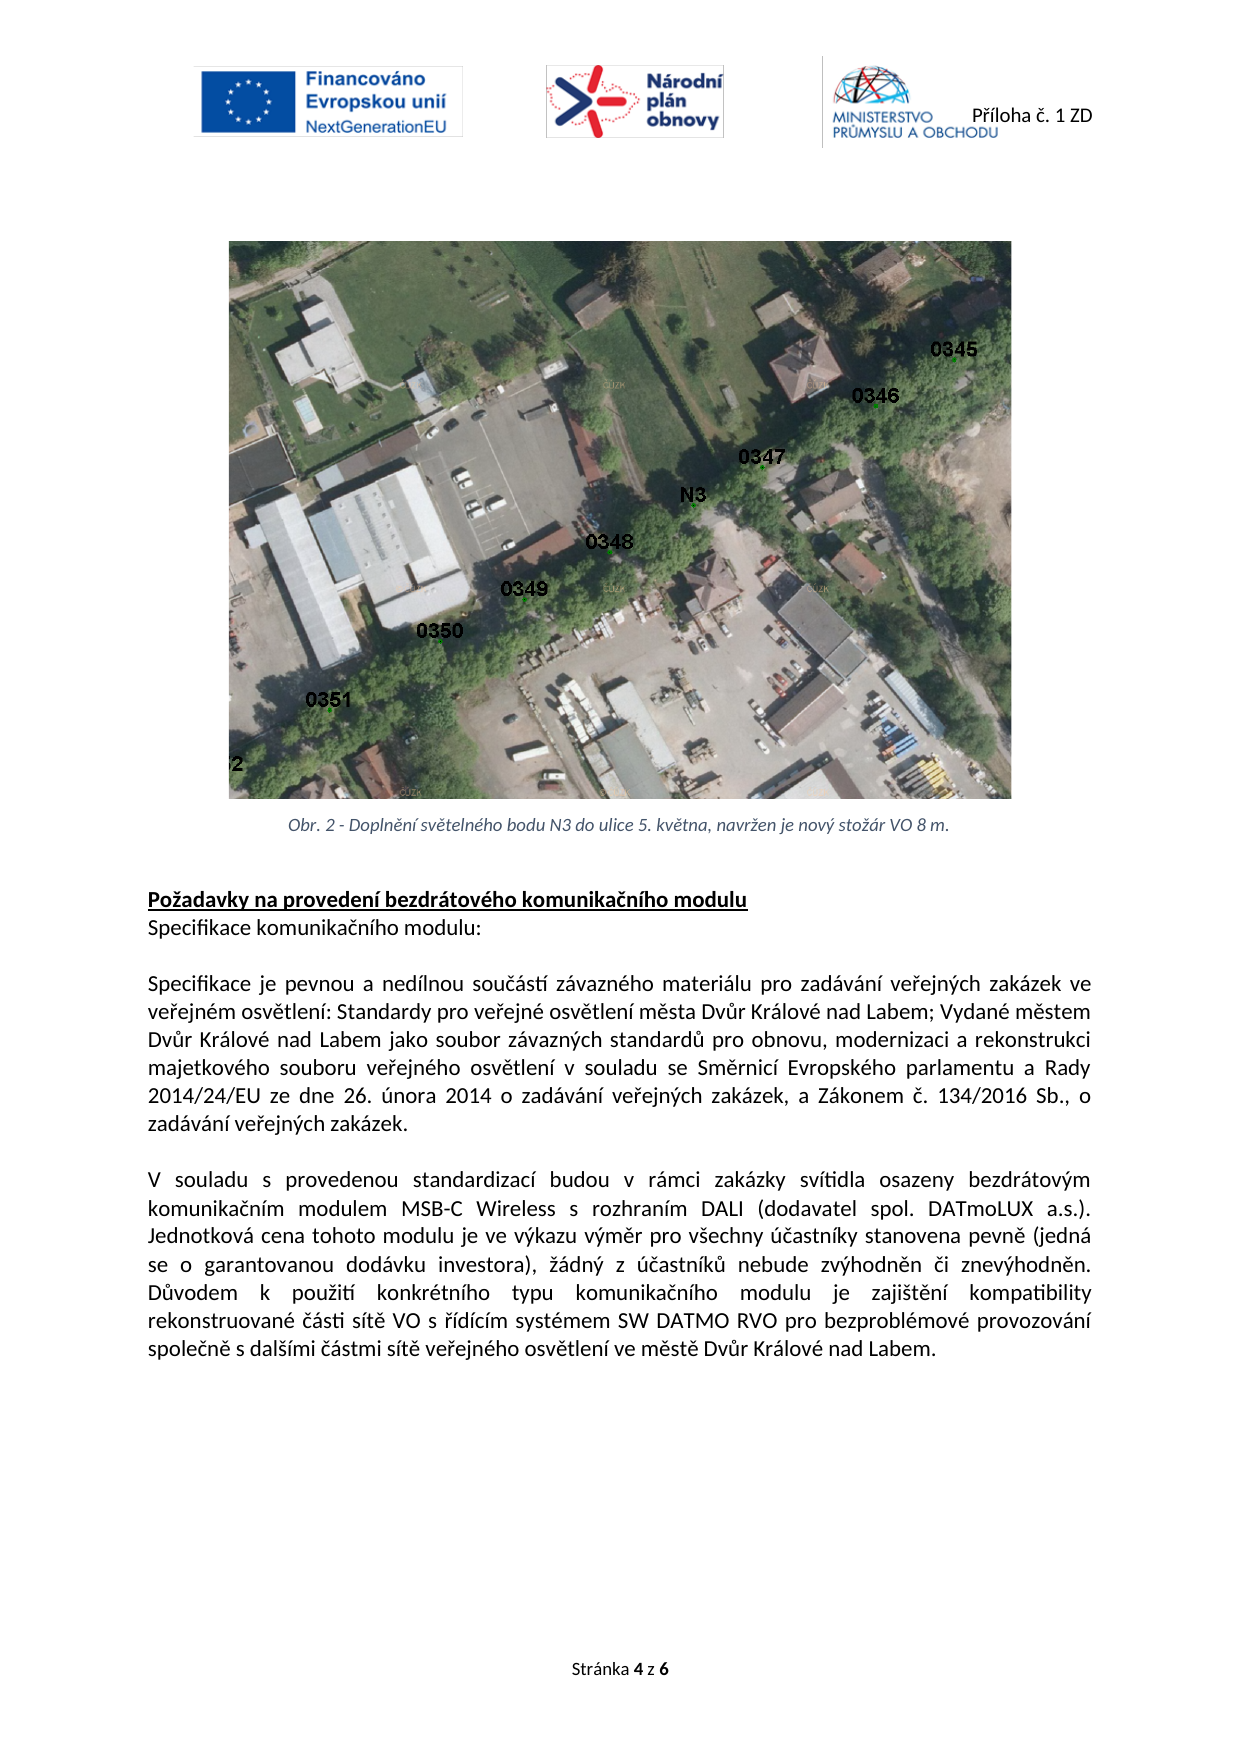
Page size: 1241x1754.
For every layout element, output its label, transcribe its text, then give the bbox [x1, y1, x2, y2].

text V souladu s provedenou standardizací budou v rámci zakázky svítidla osazeny bezdrátovým komunikačním modulem MSB-C Wireless s rozhraním DALI (dodavatel spol. DATmoLUX a.s.). Jednotková cena tohoto modulu je ve výkazu výměr pro všechny účastníky stanovena pevně (jedná se o garantovanou dodávku investora), žádný z účastníků nebude zvýhodněn či znevýhodněn. Důvodem k použití konkrétního typu komunikačního modulu je zajištění kompatibility rekonstruované části sítě VO s řídícím systémem SW DATMO RVO pro bezproblémové provozování společně s dalšími částmi sítě veřejného osvětlení ve městě Dvůr Králové nad Labem. [148, 1166, 1093, 1362]
picture [228, 241, 1012, 799]
picture [1002, 113, 1007, 121]
text Specifikace komunikačního modulu: [148, 913, 1093, 941]
picture [193, 56, 1008, 148]
text Požadavky na provedení bezdrátového komunikačního modulu [148, 885, 1093, 913]
text Specifikace je pevnou a nedílnou součástí závazného materiálu pro zadávání veřejných zakázek ve veřejném osvětlení: Standardy pro veřejné osvětlení města Dvůr Králové nad Labem; Vydané městem Dvůr Králové nad Labem jako soubor závazných standardů pro obnovu, modernizaci a rekonstrukci majetkového souboru veřejného osvětlení v souladu se Směrnicí Evropského parlamentu a Rady 2014/24/EU ze dne 26. února 2014 o zadávání veřejných zakázek, a Zákonem č. 134/2016 Sb., o zadávání veřejných zakázek. [148, 969, 1093, 1138]
